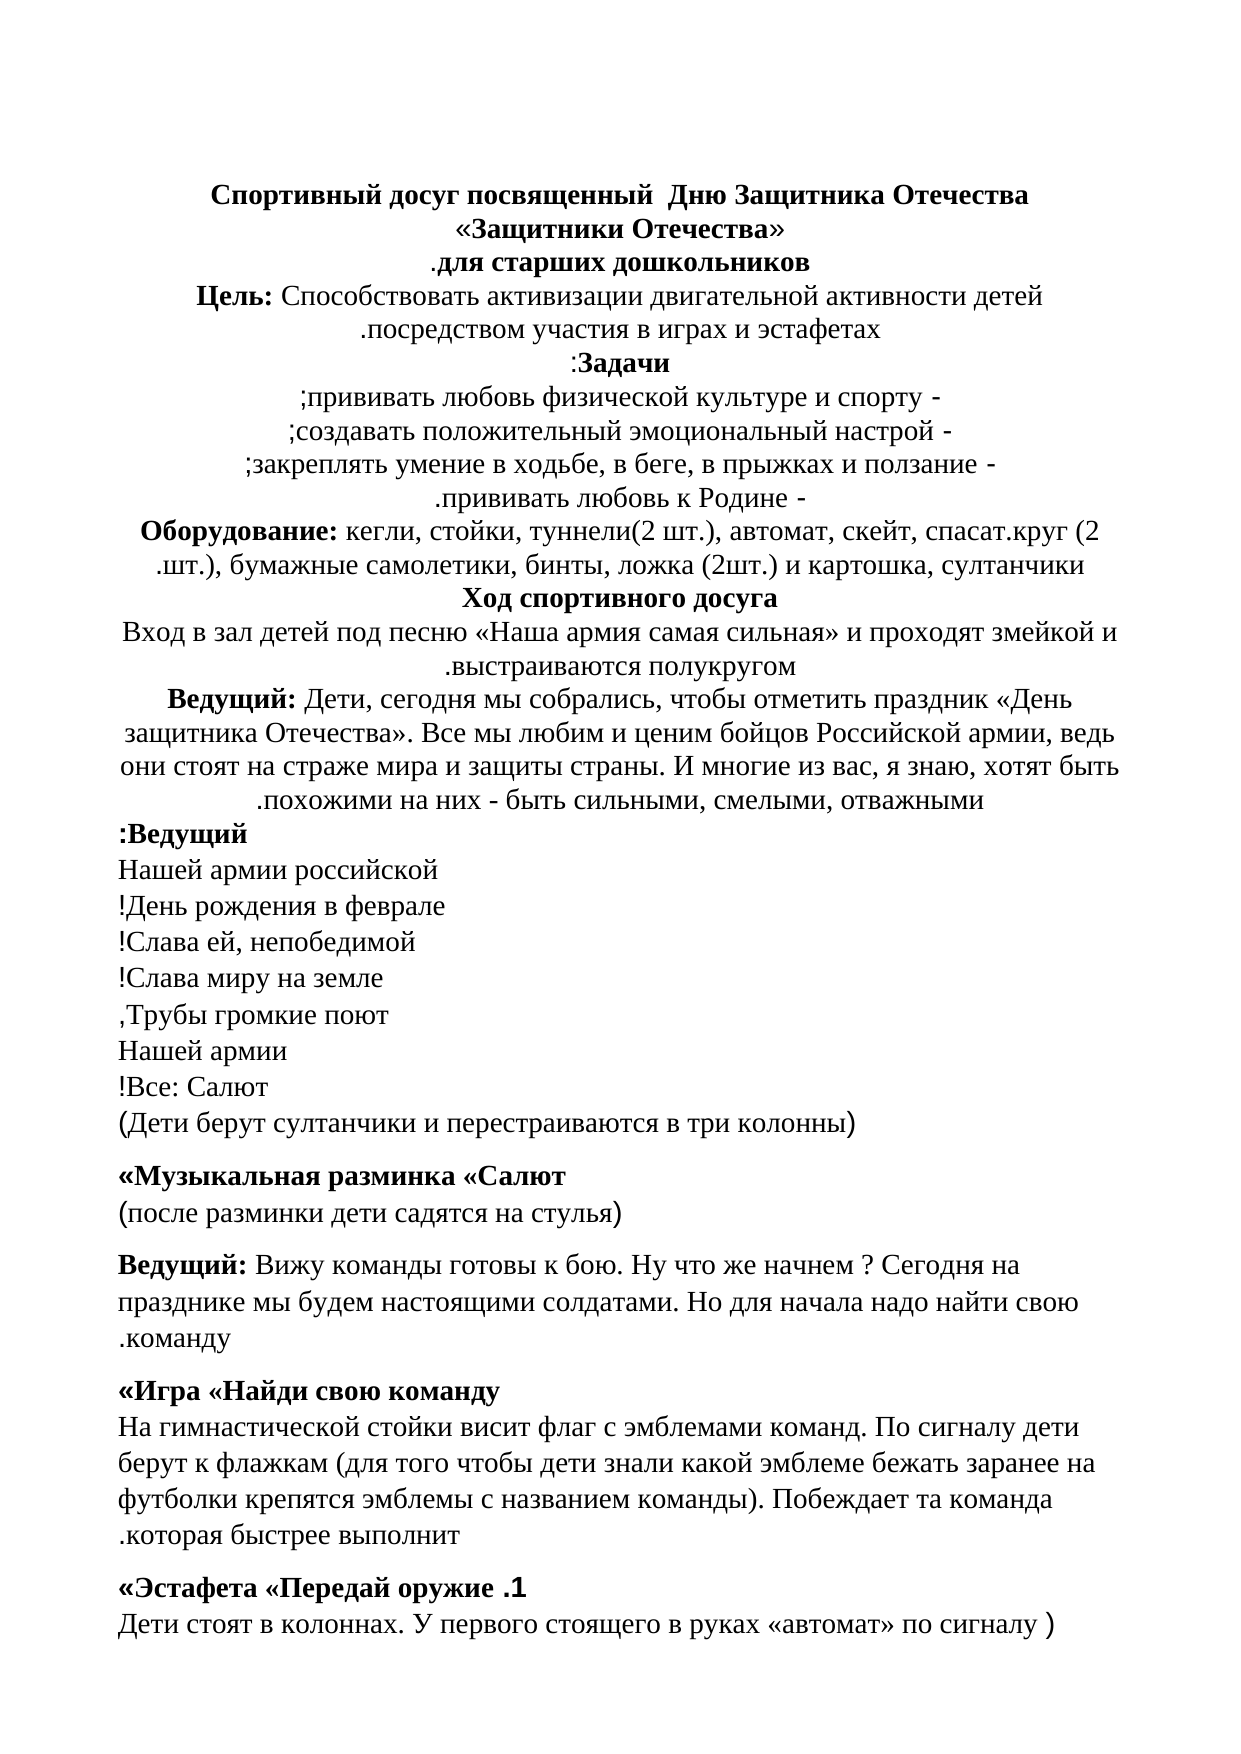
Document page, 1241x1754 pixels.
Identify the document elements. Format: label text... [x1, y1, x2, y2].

text Спортивный досуг посвященный Дню Защитника Отечества [118, 177, 1122, 211]
text Ведущий: Вижу команды готовы к бою. Ну что же начнем ? Сегодня на празднике мы будем настоящими солдатами. Но для начала надо найти свою команду. [118, 1247, 1122, 1353]
text Игра «Найди свою команду» На гимнастической стойки висит флаг с эмблемами команд. По сигналу дети берут к флажкам (для того чтобы дети знали какой эмблеме бежать заранее на футболки крепятся эмблемы с названием команды). Побеждает та команда которая быстрее выполнит. [118, 1373, 1122, 1551]
text Ведущий: Нашей армии российской День рождения в феврале! Слава ей, непобедимой! Слава миру на земле! Трубы громкие поют, Нашей армии Все: Салют! (Дети берут султанчики и перестраиваются в три колонны) [118, 816, 1122, 1139]
text Музыкальная разминка «Салют» (после разминки дети садятся на стулья) [118, 1158, 1122, 1228]
text для старших дошкольников. Цель: Способствовать активизации двигательной активности детей посредством участия в играх и эстафетах. Задачи: - прививать любовь физической культуре и спорту; - создавать положительный эмоциональный настрой; - закреплять умение в ходьбе, в беге, в прыжках и ползание; - прививать любовь к Родине. Оборудование: кегли, стойки, туннели(2 шт.), автомат, скейт, спасат.круг (2 шт.), бумажные самолетики, бинты, ложка (2шт.) и картошка, султанчики. Ход спортивного досуга Вход в зал детей под песню «Наша армия самая сильная» и проходят змейкой и выстраиваются полукругом. Ведущий: Дети, сегодня мы собрались, чтобы отметить праздник «День защитника Отечества». Все мы любим и ценим бойцов Российской армии, ведь они стоят на страже мира и защиты страны. И многие из вас, я знаю, хотят быть похожими на них - быть сильными, смелыми, отважными. [118, 244, 1122, 816]
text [118, 1570, 1122, 1640]
text «Защитники Отечества» [118, 211, 1122, 244]
